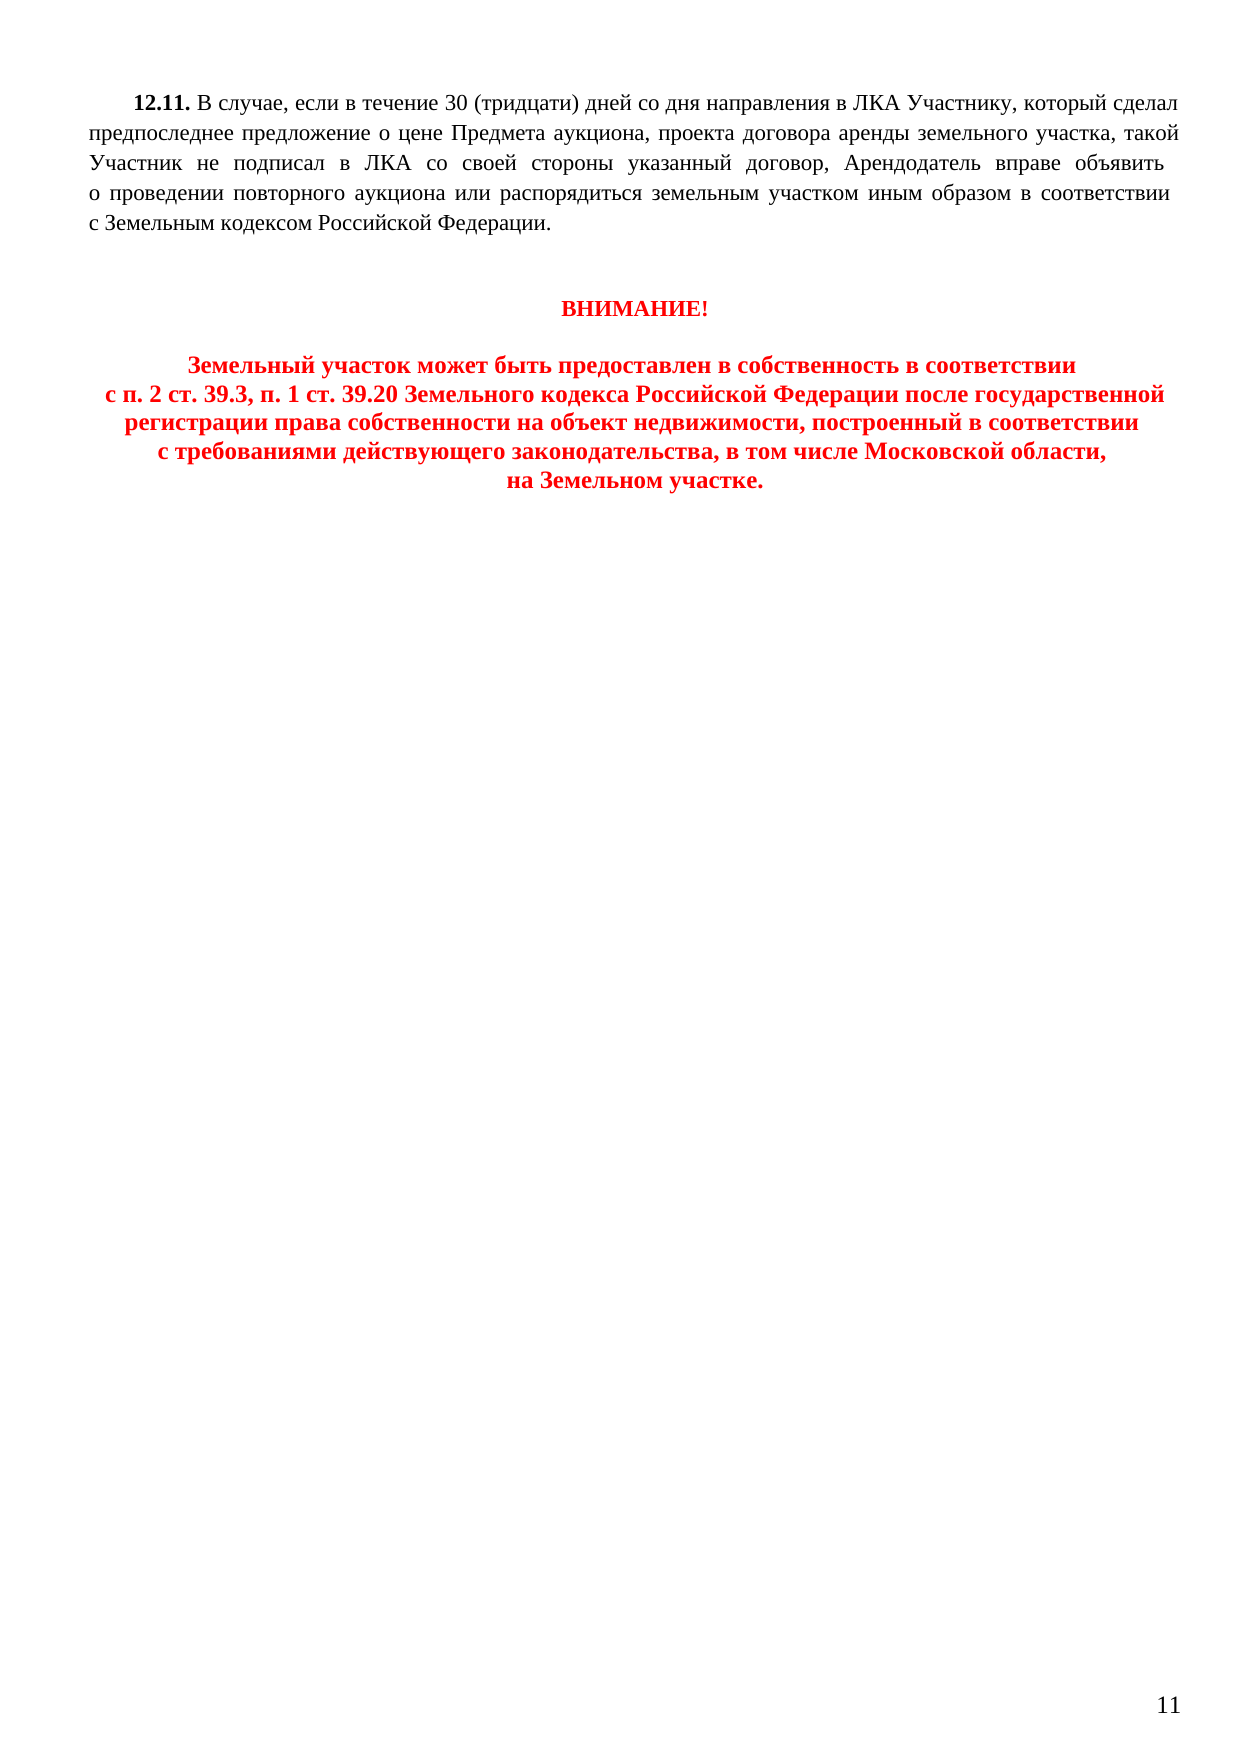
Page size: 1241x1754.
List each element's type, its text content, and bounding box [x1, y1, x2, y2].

text 12.11. В случае, если в течение 30 (тридцати) дней со дня направления в ЛКА Участнику, который сделал предпоследнее предложение о цене Предмета аукциона, проекта договора аренды земельного участка, такой Участник не подписал в ЛКА со своей стороны указанный договор, Арендодатель вправе объявить о проведении повторного аукциона или распорядиться земельным участком иным образом в соответствии с Земельным кодексом Российской Федерации. [89, 89, 1181, 236]
text Земельный участок может быть предоставлен в собственность в соответствии с п. 2 ст. 39.3, п. 1 ст. 39.20 Земельного кодекса Российской Федерации после государственной регистрации права собственности на объект недвижимости, построенный в соответствии с требованиями действующего законодательства, в том числе Московской области, на Земельном участке. [89, 350, 1181, 494]
subtitle ВНИМАНИЕ! [89, 295, 1181, 321]
